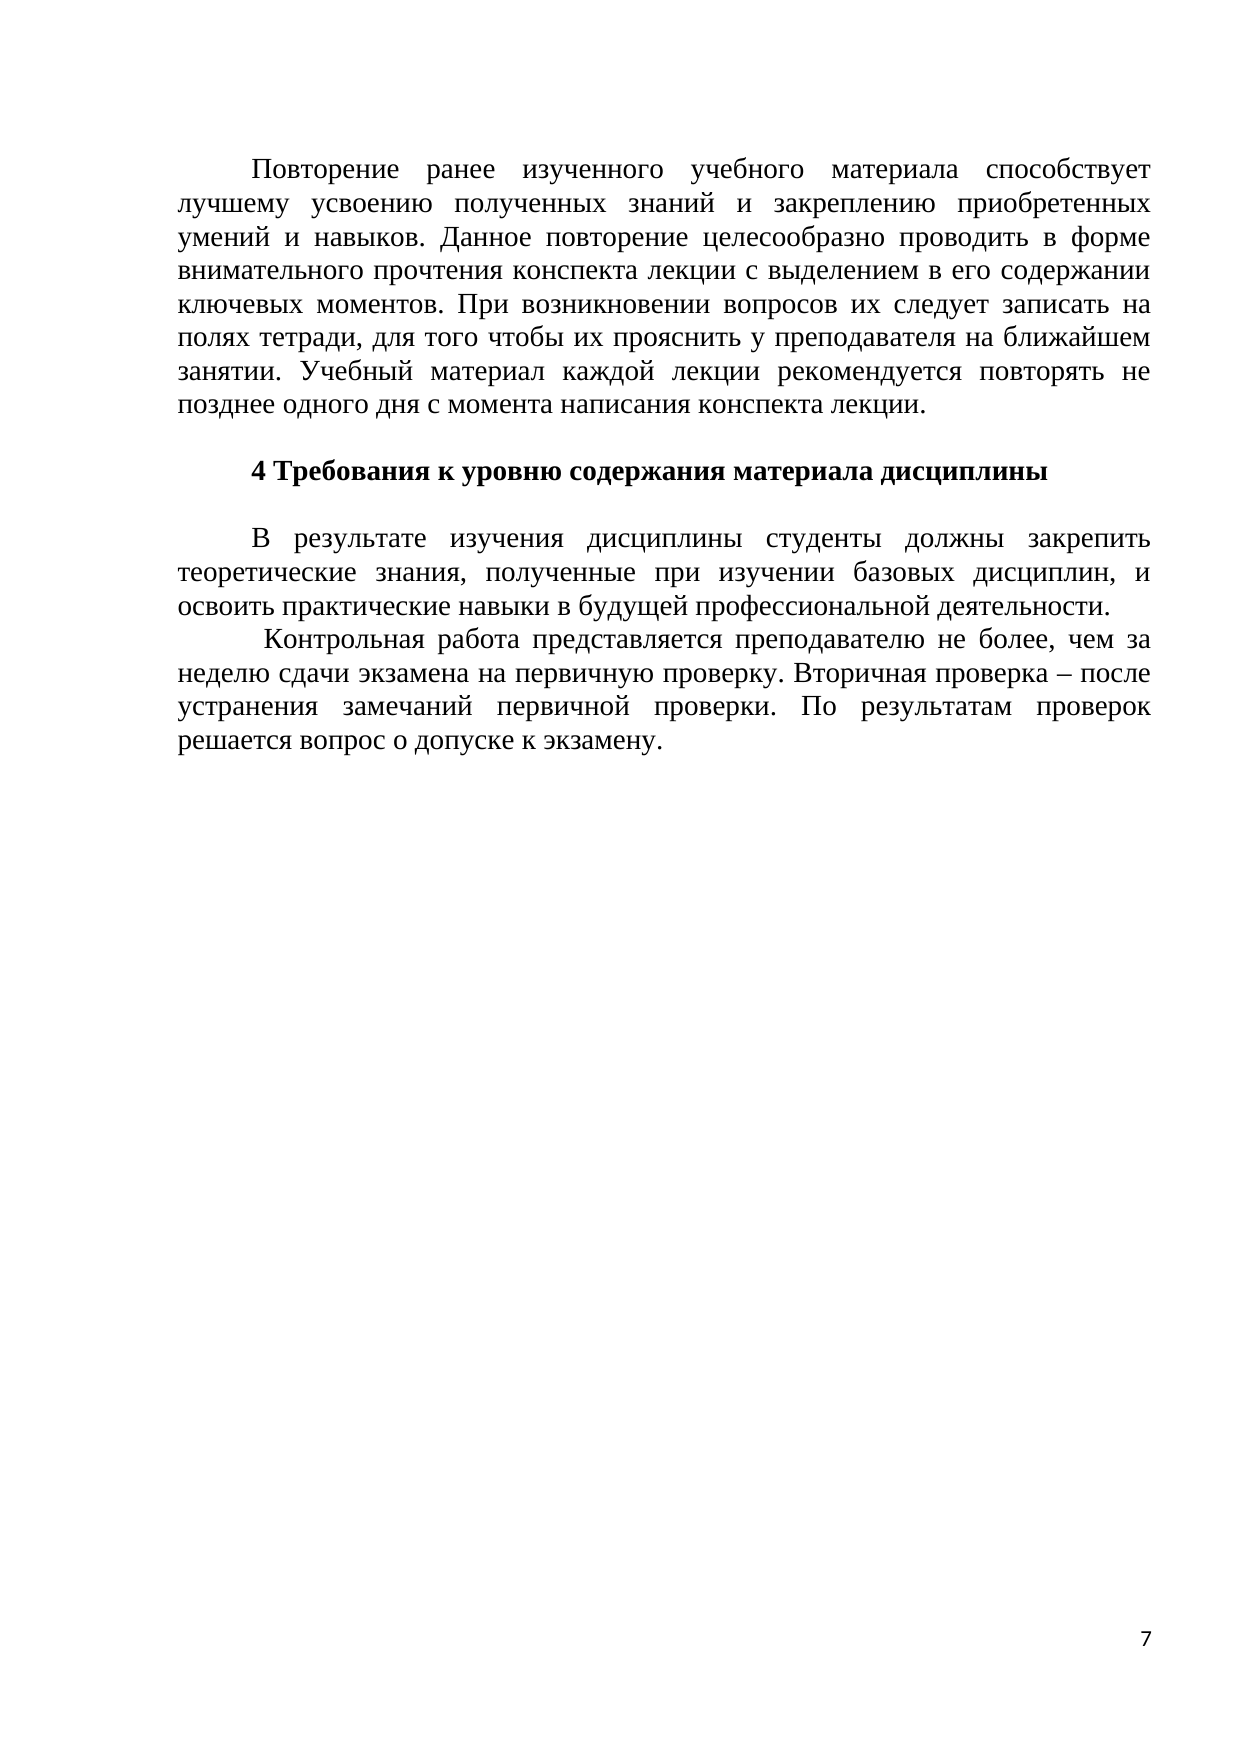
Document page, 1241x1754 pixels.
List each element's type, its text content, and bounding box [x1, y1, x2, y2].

text 4 Требования к уровню содержания материала дисциплины [177, 453, 1152, 487]
text Повторение ранее изученного учебного материала способствует лучшему усвоению полученных знаний и закреплению приобретенных умений и навыков. Данное повторение целесообразно проводить в форме внимательного прочтения конспекта лекции с выделением в его содержании ключевых моментов. При возникновении вопросов их следует записать на полях тетради, для того чтобы их прояснить у преподавателя на ближайшем занятии. Учебный материал каждой лекции рекомендуется повторять не позднее одного дня с момента написания конспекта лекции. [177, 152, 1152, 420]
text В результате изучения дисциплины студенты должны закрепить теоретические знания, полученные при изучении базовых дисциплин, и освоить практические навыки в будущей профессиональной деятельности. [177, 521, 1152, 621]
text Контрольная работа представляется преподавателю не более, чем за неделю сдачи экзамена на первичную проверку. Вторичная проверка – после устранения замечаний первичной проверки. По результатам проверок решается вопрос о допуске к экзамену. [177, 621, 1152, 755]
